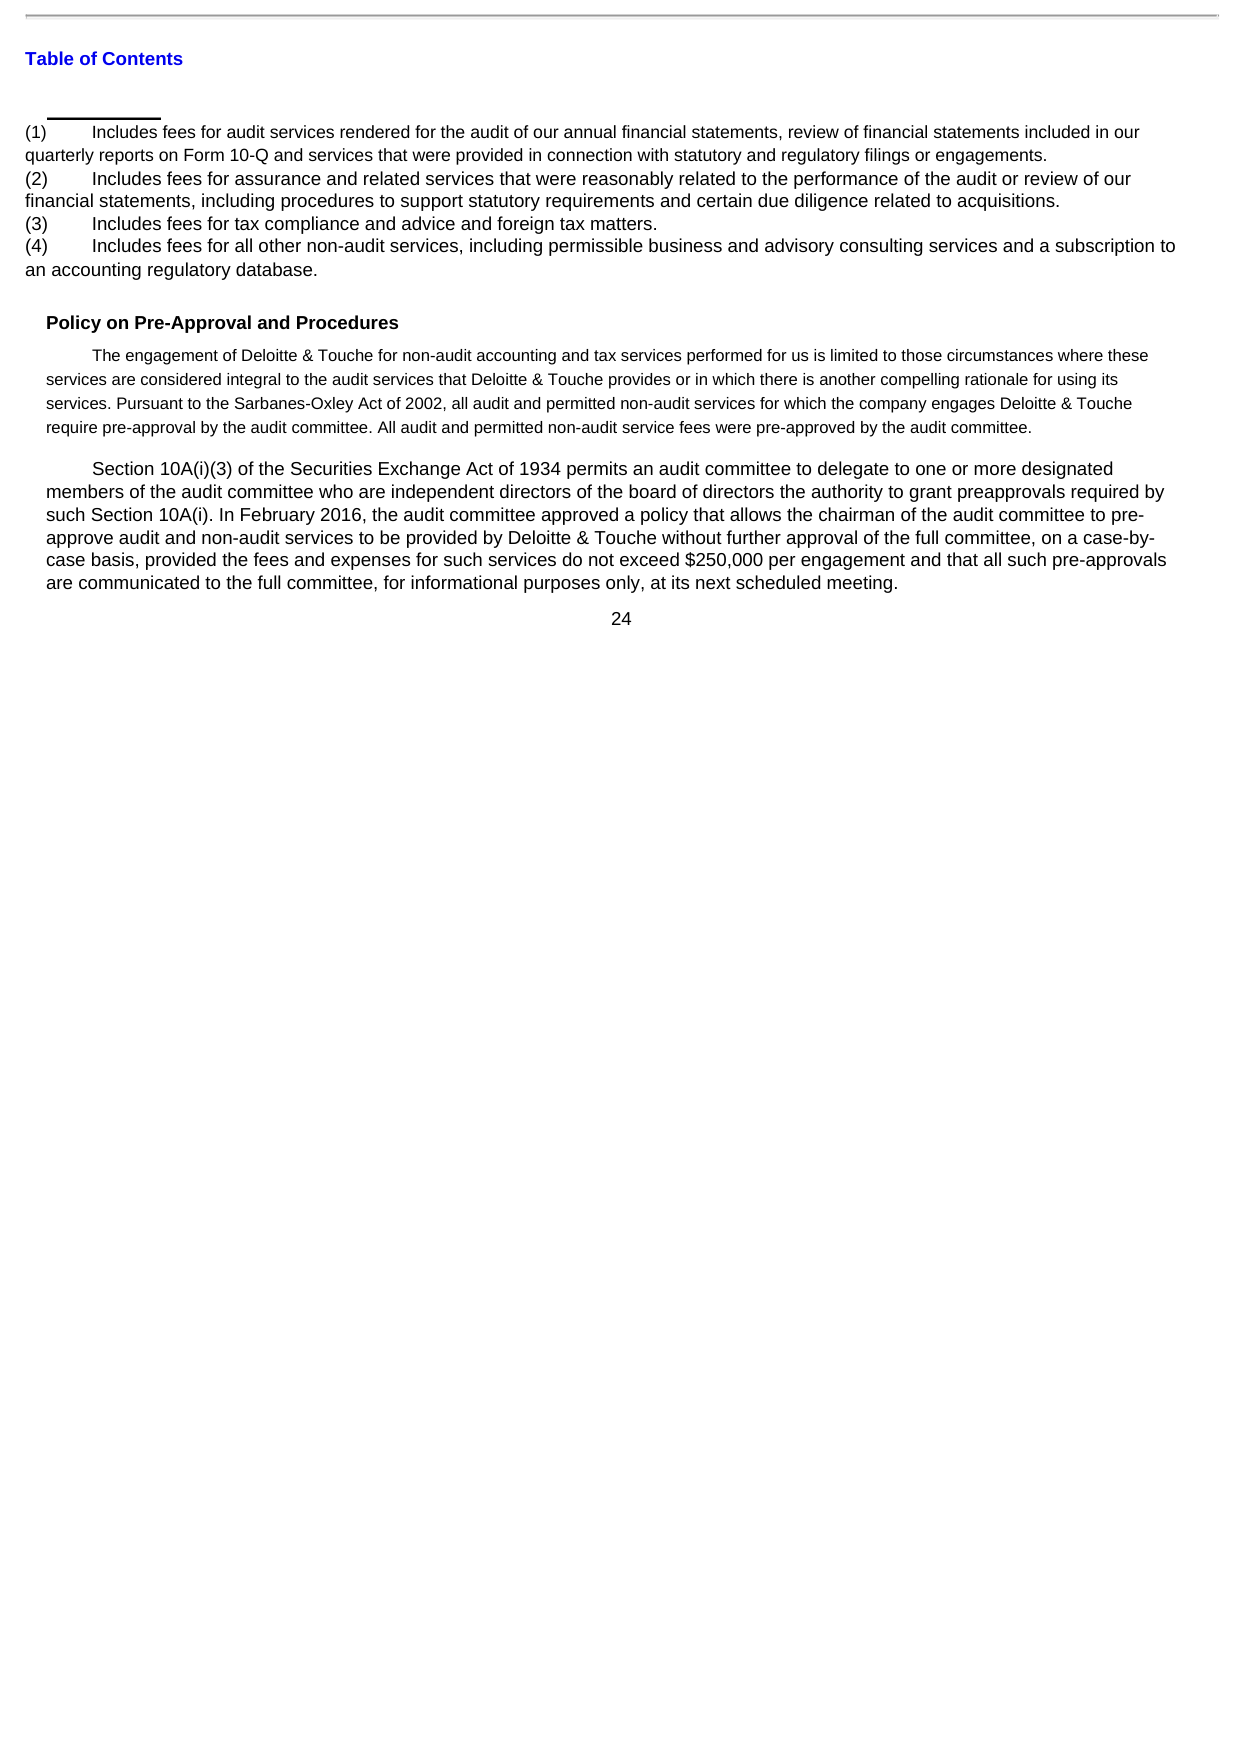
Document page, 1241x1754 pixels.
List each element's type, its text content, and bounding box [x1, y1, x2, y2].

text Table of Contents [25, 48, 1188, 69]
list Includes fees for assurance and related services that were reasonably related to the performance of the audit or review of our financial statements, including procedures to support statutory requirements and certain due diligence related to acquisitions. [25, 168, 1188, 212]
text The engagement of Deloitte & Touche for non-audit accounting and tax services performed for us is limited to those circumstances where these services are considered integral to the audit services that Deloitte & Touche provides or in which there is another compelling rationale for using its services. Pursuant to the Sarbanes-Oxley Act of 2002, all audit and permitted non-audit services for which the company engages Deloitte & Touche require pre-approval by the audit committee. All audit and permitted non-audit service fees were pre-approved by the audit committee. [46, 346, 1169, 437]
picture [23, 14, 1220, 21]
text Section 10A(i)(3) of the Securities Exchange Act of 1934 permits an audit committee to delegate to one or more designated members of the audit committee who are independent directors of the board of directors the authority to grant preapprovals required by such Section 10A(i). In February 2016, the audit committee approved a policy that allows the chairman of the audit committee to pre-approve audit and non-audit services to be provided by Deloitte & Touche without further approval of the full committee, on a case-by-case basis, provided the fees and expenses for such services do not exceed $250,000 per engagement and that all such pre-approvals are communicated to the full committee, for informational purposes only, at its next scheduled meeting. [46, 458, 1188, 594]
list Includes fees for audit services rendered for the audit of our annual financial statements, review of financial statements included in our quarterly reports on Form 10-Q and services that were provided in connection with statutory and regulatory filings or engagements. [25, 121, 1188, 165]
text Policy on Pre-Approval and Procedures [46, 312, 1188, 333]
text 24 [25, 608, 1217, 629]
list Includes fees for tax compliance and advice and foreign tax matters. [25, 213, 1188, 234]
list Includes fees for all other non-audit services, including permissible business and advisory consulting services and a subscription to an accounting regulatory database. [25, 235, 1188, 280]
